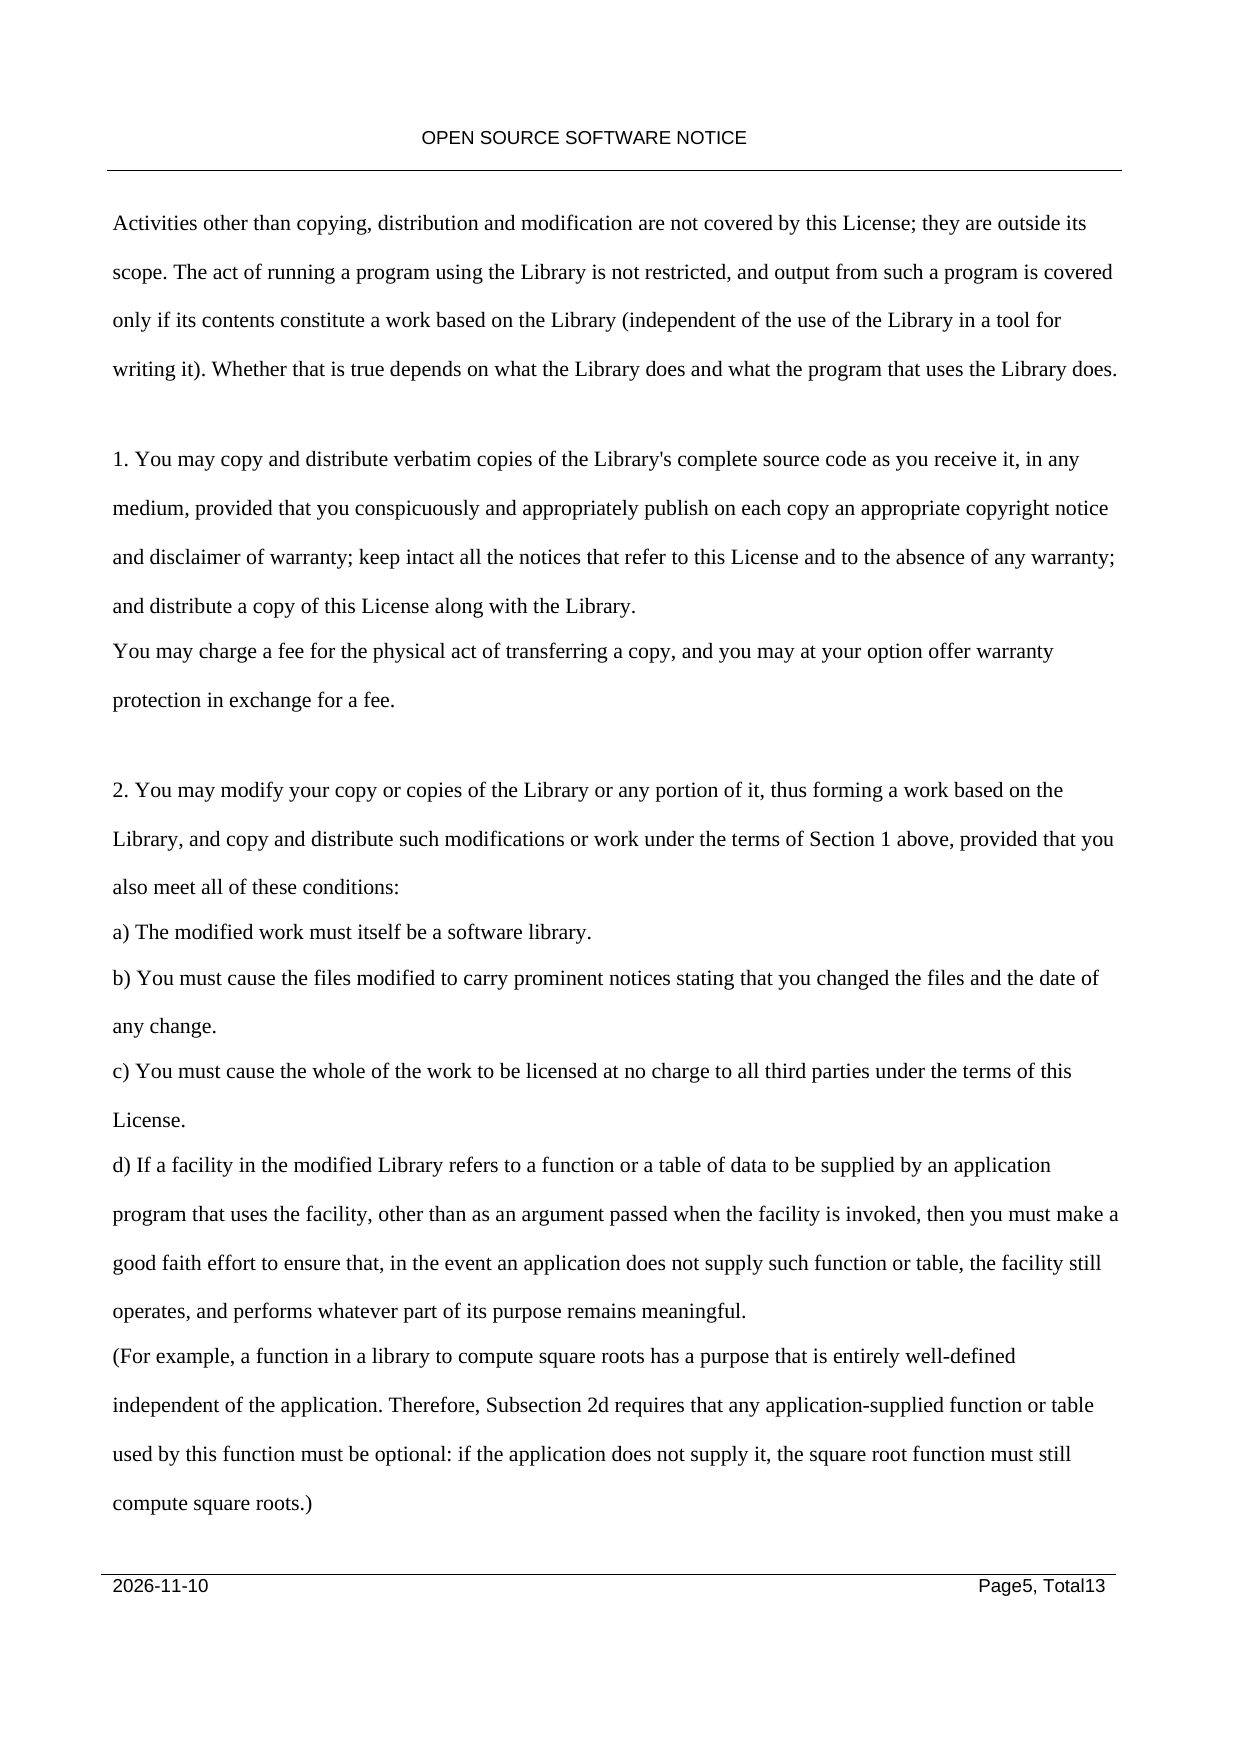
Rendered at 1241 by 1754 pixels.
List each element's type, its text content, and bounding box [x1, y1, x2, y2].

text Activities other than copying, distribution and modification are not covered by this License; they are outside its scope. The act of running a program using the Library is not restricted, and output from such a program is covered only if its contents constitute a work based on the Library (independent of the use of the Library in a tool for writing it). Whether that is true depends on what the Library does and what the program that uses the Library does. [112, 206, 1128, 385]
text b) You must cause the files modified to carry prominent notices stating that you changed the files and the date of any change. [112, 961, 1128, 1042]
text c) You must cause the whole of the work to be licensed at no charge to all third parties under the terms of this License. [112, 1055, 1128, 1136]
text (For example, a function in a library to compute square roots has a purpose that is entirely well-defined independent of the application. Therefore, Subsection 2d requires that any application-supplied function or table used by this function must be optional: if the application does not supply it, the square root function must still compute square roots.) [112, 1340, 1128, 1519]
text d) If a facility in the modified Library refers to a function or a table of data to be supplied by an application program that uses the facility, other than as an argument passed when the facility is invoked, then you must make a good faith effort to ensure that, in the event an application does not supply such function or table, the facility still operates, and performs whatever part of its purpose remains meaningful. [112, 1148, 1128, 1327]
text a) The modified work must itself be a software library. [112, 916, 1128, 948]
text You may charge a fee for the physical act of transferring a copy, and you may at your option offer warranty protection in exchange for a fee. [112, 634, 1128, 715]
text 2. You may modify your copy or copies of the Library or any portion of it, thus forming a work based on the Library, and copy and distribute such modifications or work under the terms of Section 1 above, provided that you also meet all of these conditions: [112, 773, 1128, 903]
text 1. You may copy and distribute verbatim copies of the Library's complete source code as you receive it, in any medium, provided that you conspicuously and appropriately publish on each copy an appropriate copyright notice and disclaimer of warranty; keep intact all the notices that refer to this License and to the absence of any warranty; and distribute a copy of this License along with the Library. [112, 443, 1128, 622]
